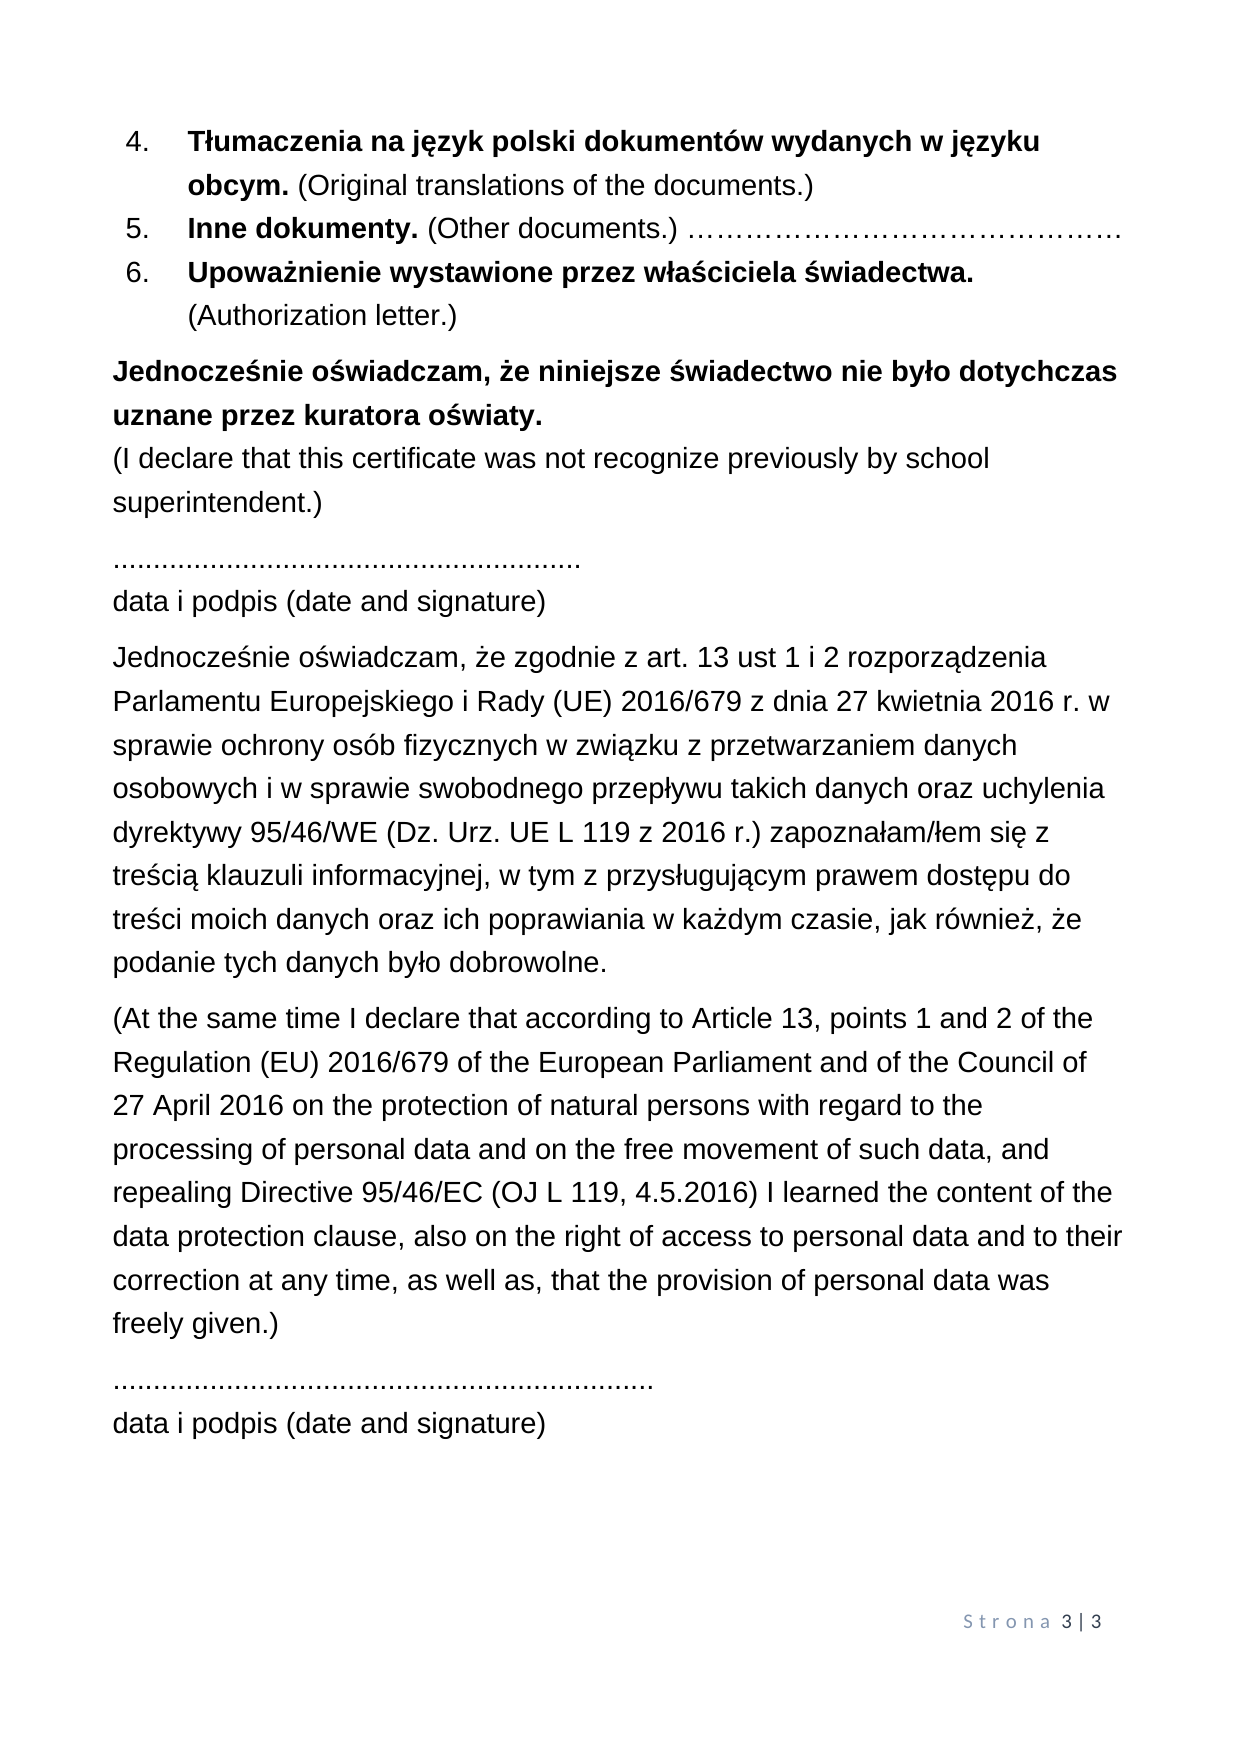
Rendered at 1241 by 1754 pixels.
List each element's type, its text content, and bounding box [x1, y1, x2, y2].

text .......................................................... [112, 541, 1128, 574]
text data i podpis (date and signature) [112, 1406, 1128, 1439]
text ................................................................... [112, 1362, 1128, 1396]
text data i podpis (date and signature) [112, 584, 1128, 618]
text (At the same time I declare that according to Article 13, points 1 and 2 of the Regulation (EU) 2016/679 of the European Parliament and of the Council of 27 April 2016 on the protection of natural persons with regard to the processing of personal data and on the free movement of such data, and repealing Directive 95/46/EC (OJ L 119, 4.5.2016) I learned the content of the data protection clause, also on the right of access to personal data and to their correction at any time, as well as, that the provision of personal data was freely given.) [112, 1001, 1128, 1340]
list Upoważnienie wystawione przez właściciela świadectwa. (Authorization letter.) [150, 255, 1128, 332]
text Jednocześnie oświadczam, że zgodnie z art. 13 ust 1 i 2 rozporządzenia Parlamentu Europejskiego i Rady (UE) 2016/679 z dnia 27 kwietnia 2016 r. w sprawie ochrony osób fizycznych w związku z przetwarzaniem danych osobowych i w sprawie swobodnego przepływu takich danych oraz uchylenia dyrektywy 95/46/WE (Dz. Urz. UE L 119 z 2016 r.) zapoznałam/łem się z treścią klauzuli informacyjnej, w tym z przysługującym prawem dostępu do treści moich danych oraz ich poprawiania w każdym czasie, jak również, że podanie tych danych było dobrowolne. [112, 641, 1128, 979]
list Inne dokumenty. (Other documents.) ……………………………………… [150, 211, 1128, 245]
list Tłumaczenia na język polski dokumentów wydanych w języku obcym. (Original translations of the documents.) [150, 124, 1128, 201]
text (I declare that this certificate was not recognize previously by school superintendent.) [112, 441, 1128, 518]
text Jednocześnie oświadczam, że niniejsze świadectwo nie było dotychczas uznane przez kuratora oświaty. [112, 354, 1128, 431]
